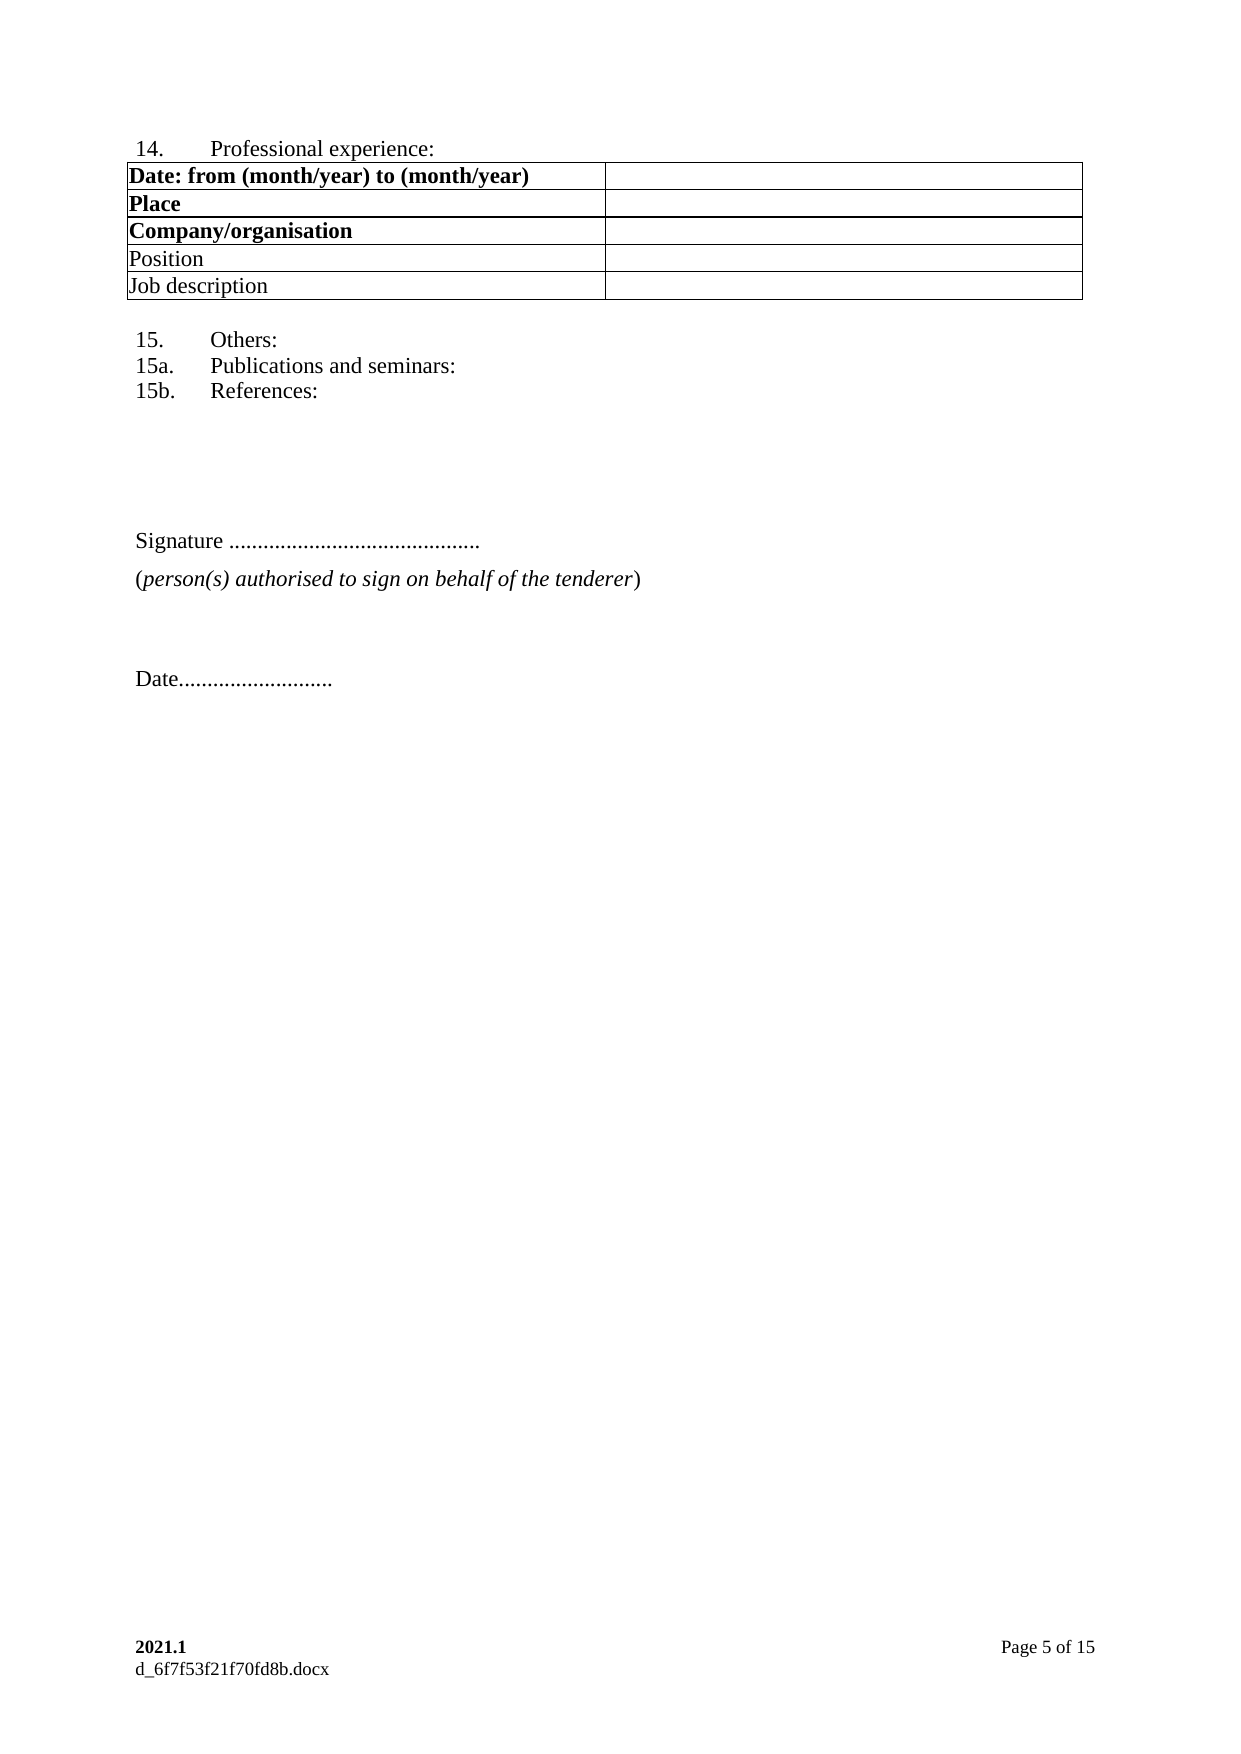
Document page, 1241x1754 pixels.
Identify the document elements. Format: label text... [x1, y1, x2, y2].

text 15b. References: [135, 379, 1105, 404]
text 15a. Publications and seminars: [135, 352, 1105, 379]
table_cell Job description [128, 272, 605, 298]
table_cell [606, 272, 1082, 298]
table_cell Place [128, 190, 605, 216]
text (person(s) authorised to sign on behalf of the tenderer) [135, 566, 1105, 591]
table_cell [606, 190, 1082, 216]
text 14. Professional experience: [135, 135, 1105, 162]
text Signature ............................................ [135, 529, 1105, 554]
text 15. Others: [135, 326, 1105, 352]
text Date........................... [135, 666, 1105, 691]
table_header Date: from (month/year) to (month/year) [128, 163, 605, 189]
table_cell Position [128, 245, 605, 271]
table_cell [606, 218, 1082, 244]
table_cell Company/organisation [128, 218, 605, 244]
table_cell [606, 245, 1082, 271]
table_header [606, 163, 1082, 189]
